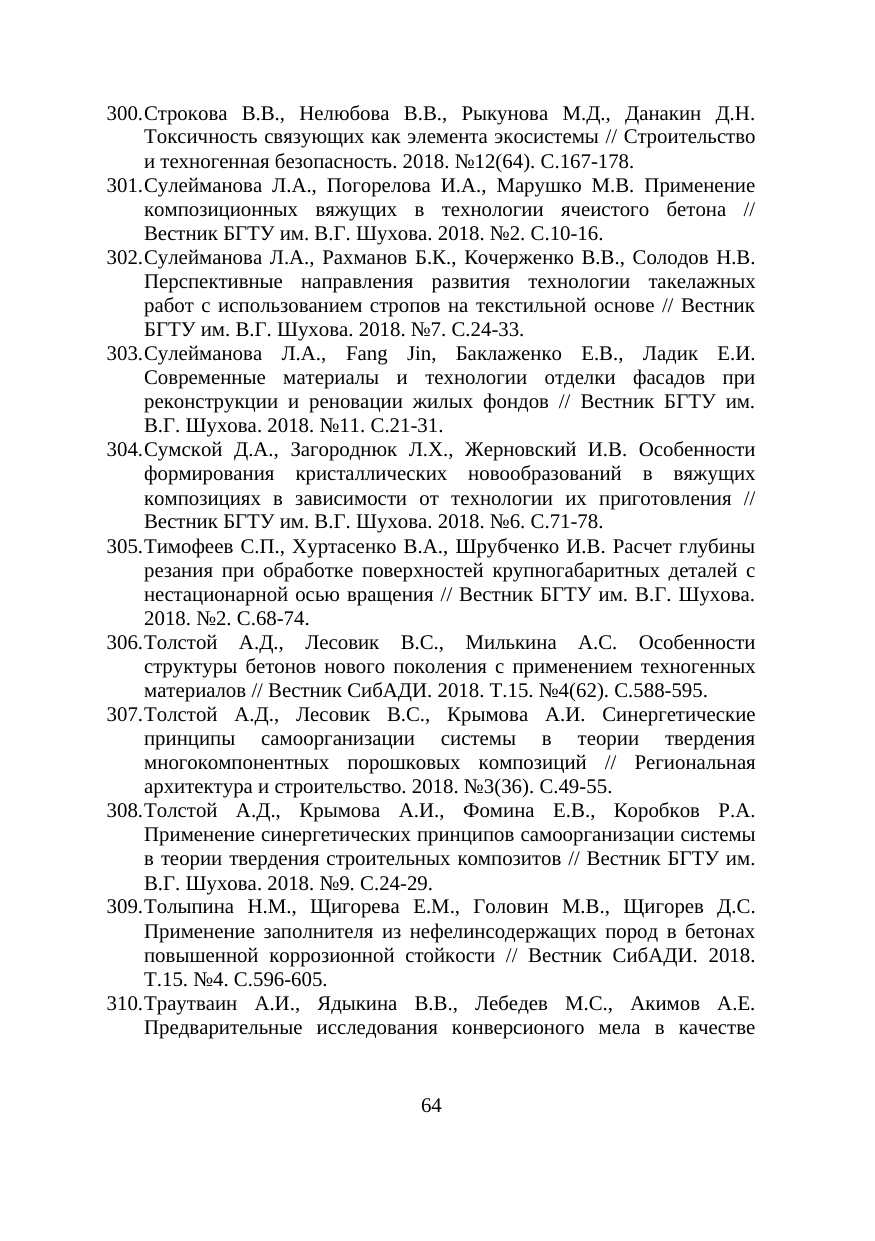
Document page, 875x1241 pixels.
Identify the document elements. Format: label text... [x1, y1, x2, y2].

list Тимофеев С.П., Хуртасенко В.А., Шрубченко И.В. Расчет глубины резания при обработке поверхностей крупногабаритных деталей с нестационарной осью вращения // Вестник БГТУ им. В.Г. Шухова. 2018. №2. С.68-74. [106, 533, 756, 630]
list Сумской Д.А., Загороднюк Л.Х., Жерновский И.В. Особенности формирования кристаллических новообразований в вяжущих композициях в зависимости от технологии их приготовления // Вестник БГТУ им. В.Г. Шухова. 2018. №6. С.71-78. [106, 437, 756, 533]
list Сулейманова Л.А., Рахманов Б.К., Кочерженко В.В., Солодов Н.В. Перспективные направления развития технологии такелажных работ с использованием стропов на текстильной основе // Вестник БГТУ им. В.Г. Шухова. 2018. №7. С.24-33. [106, 245, 756, 341]
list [106, 991, 756, 1039]
list Сулейманова Л.А., Погорелова И.А., Марушко М.В. Применение композиционных вяжущих в технологии ячеистого бетона // Вестник БГТУ им. В.Г. Шухова. 2018. №2. С.10-16. [106, 173, 756, 245]
list Толстой А.Д., Лесовик В.С., Крымова А.И. Синергетические принципы самоорганизации системы в теории твердения многокомпонентных порошковых композиций // Региональная архитектура и строительство. 2018. №3(36). С.49-55. [106, 702, 756, 798]
list Толстой А.Д., Лесовик В.С., Милькина А.С. Особенности структуры бетонов нового поколения с применением техногенных материалов // Вестник СибАДИ. 2018. Т.15. №4(62). С.588-595. [106, 630, 756, 702]
list Строкова В.В., Нелюбова В.В., Рыкунова М.Д., Данакин Д.Н. Токсичность связующих как элемента экосистемы // Строительство и техногенная безопасность. 2018. №12(64). С.167-178. [106, 100, 756, 173]
list Сулейманова Л.А., Fang Jin, Баклаженко Е.В., Ладик Е.И. Современные материалы и технологии отделки фасадов при реконструкции и реновации жилых фондов // Вестник БГТУ им. В.Г. Шухова. 2018. №11. С.21-31. [106, 341, 756, 437]
list Толстой А.Д., Крымова А.И., Фомина Е.В., Коробков Р.А. Применение синергетических принципов самоорганизации системы в теории твердения строительных композитов // Вестник БГТУ им. В.Г. Шухова. 2018. №9. С.24-29. [106, 798, 756, 894]
list Толыпина Н.М., Щигорева Е.М., Головин М.В., Щигорев Д.С. Применение заполнителя из нефелинсодержащих пород в бетонах повышенной коррозионной стойкости // Вестник СибАДИ. 2018. Т.15. №4. С.596-605. [106, 894, 756, 991]
